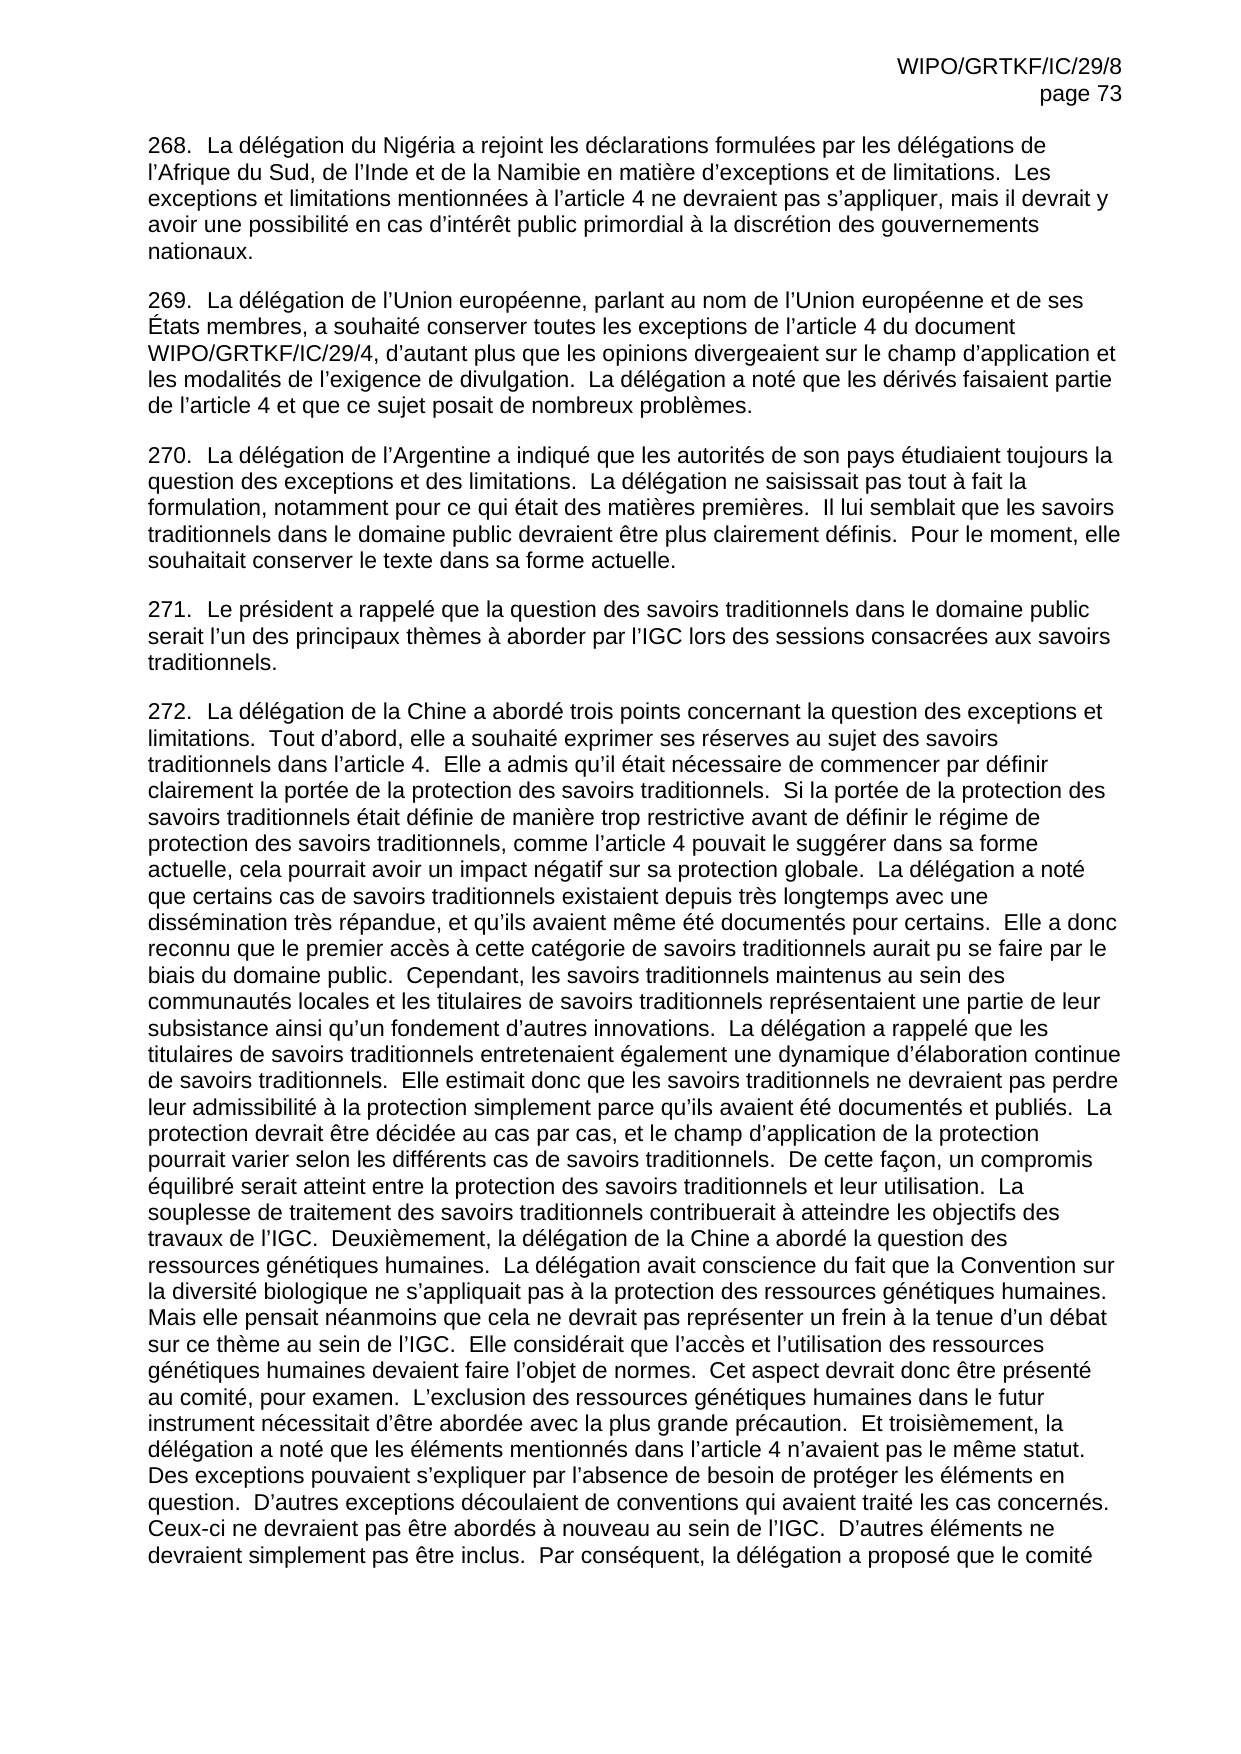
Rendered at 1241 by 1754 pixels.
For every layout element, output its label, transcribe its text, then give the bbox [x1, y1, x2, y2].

text La délégation du Nigéria a rejoint les déclarations formulées par les délégations de l’Afrique du Sud, de l’Inde et de la Namibie en matière d’exceptions et de limitations. Les exceptions et limitations mentionnées à l’article 4 ne devraient pas s’appliquer, mais il devrait y avoir une possibilité en cas d’intérêt public primordial à la discrétion des gouvernements nationaux. [148, 132, 1122, 264]
text La délégation de l’Argentine a indiqué que les autorités de son pays étudiaient toujours la question des exceptions et des limitations. La délégation ne saisissait pas tout à fait la formulation, notamment pour ce qui était des matières premières. Il lui semblait que les savoirs traditionnels dans le domaine public devraient être plus clairement définis. Pour le moment, elle souhaitait conserver le texte dans sa forme actuelle. [148, 442, 1122, 573]
text Le président a rappelé que la question des savoirs traditionnels dans le domaine public serait l’un des principaux thèmes à aborder par l’IGC lors des sessions consacrées aux savoirs traditionnels. [148, 596, 1122, 675]
text La délégation de l’Union européenne, parlant au nom de l’Union européenne et de ses États membres, a souhaité conserver toutes les exceptions de l’article 4 du document WIPO/GRTKF/IC/29/4, d’autant plus que les opinions divergeaient sur le champ d’application et les modalités de l’exigence de divulgation. La délégation a noté que les dérivés faisaient partie de l’article 4 et que ce sujet posait de nombreux problèmes. [148, 287, 1122, 419]
